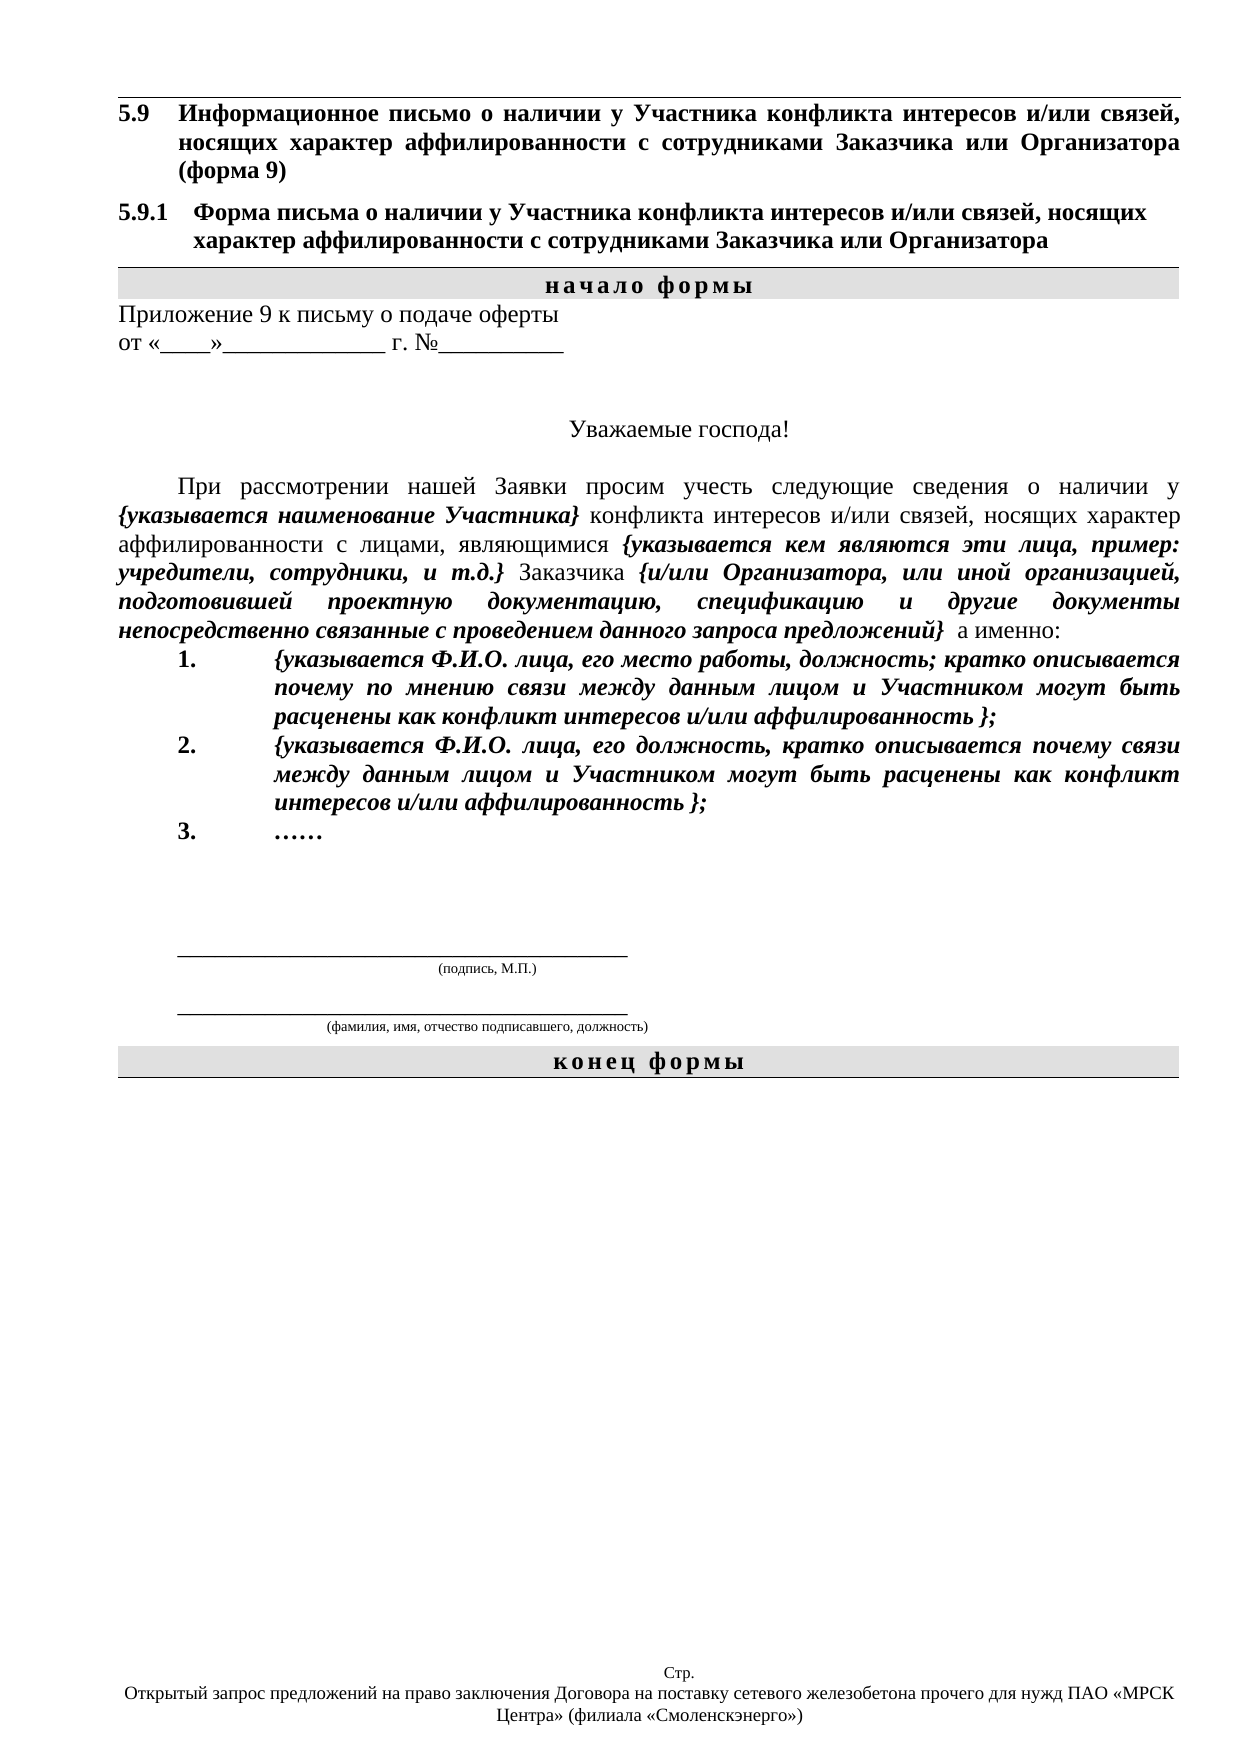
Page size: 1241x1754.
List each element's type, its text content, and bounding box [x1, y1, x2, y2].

text конец формы [118, 1046, 1179, 1077]
text ____________________________________ [118, 931, 1181, 960]
text (подпись, М.П.) [118, 960, 797, 989]
text При рассмотрении нашей Заявки просим учесть следующие сведения о наличии у {указывается наименование Участника} конфликта интересов и/или связей, носящих характер аффилированности с лицами, являющимися {указывается кем являются эти лица, пример: учредители, сотрудники, и т.д.} Заказчика {и/или Организатора, или иной организацией, подготовившей проектную документацию, спецификацию и другие документы непосредственно связанные с проведением данного запроса предложений} а именно: [118, 471, 1181, 644]
text начало формы [118, 268, 1179, 299]
subtitle Форма письма о наличии у Участника конфликта интересов и/или связей, носящих характер аффилированности с сотрудниками Заказчика или Организатора [118, 197, 1181, 254]
subtitle Информационное письмо о наличии у Участника конфликта интересов и/или связей, носящих характер аффилированности с сотрудниками Заказчика или Организатора (форма 9) [118, 98, 1181, 184]
list …… [177, 816, 1181, 845]
text (фамилия, имя, отчество подписавшего, должность) [118, 1017, 797, 1046]
text Уважаемые господа! [118, 414, 1181, 442]
text ____________________________________ [118, 989, 1181, 1017]
list {указывается Ф.И.О. лица, его должность, кратко описывается почему связи между данным лицом и Участником могут быть расценены как конфликт интересов и/или аффилированность }; [177, 730, 1181, 816]
text Приложение 9 к письму о подаче оферты от «____»_____________ г. №__________ [118, 299, 1181, 356]
list {указывается Ф.И.О. лица, его место работы, должность; кратко описывается почему по мнению связи между данным лицом и Участником могут быть расценены как конфликт интересов и/или аффилированность }; [177, 644, 1181, 730]
